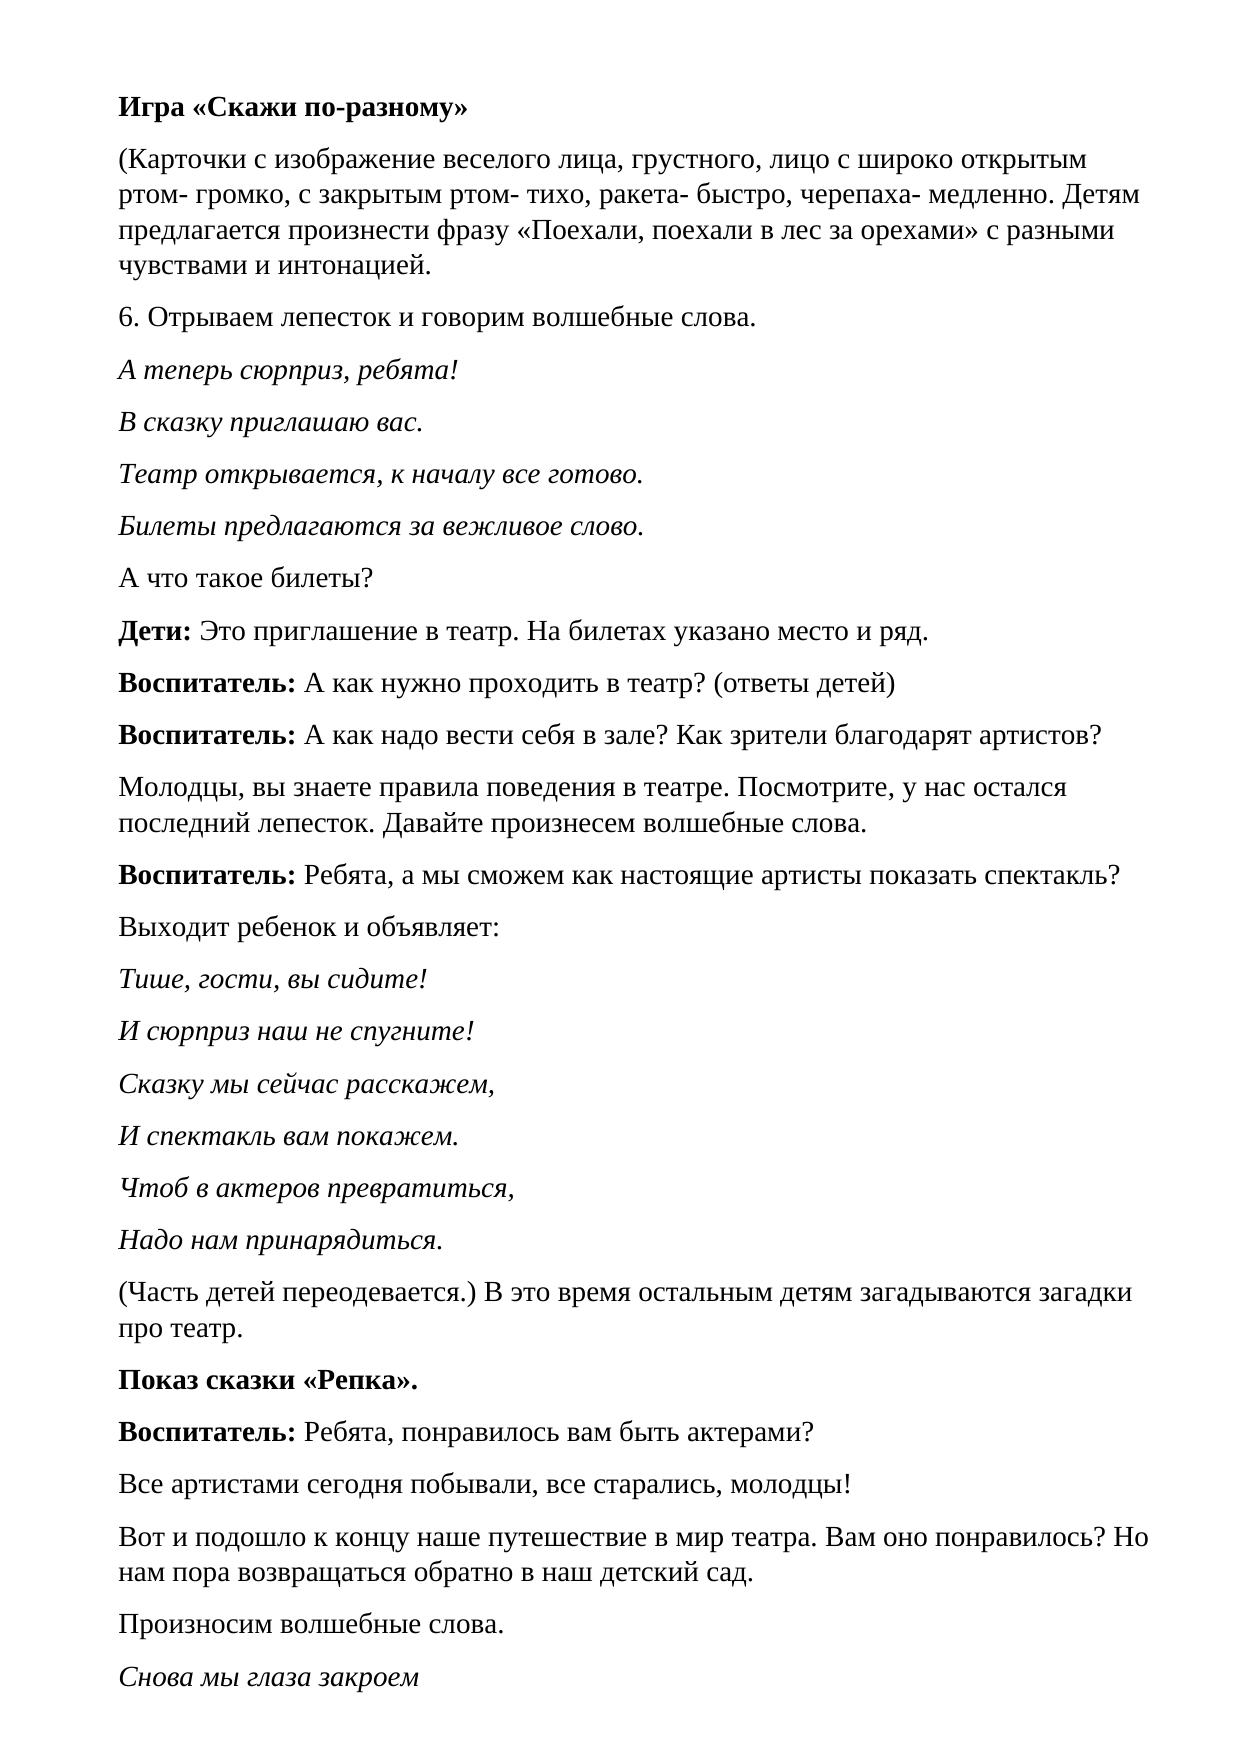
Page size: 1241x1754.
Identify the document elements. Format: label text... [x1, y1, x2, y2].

text Произносим волшебные слова. [118, 1606, 1152, 1640]
text Молодцы, вы знаете правила поведения в театре. Посмотрите, у нас остался последний лепесток. Давайте произнесем волшебные слова. [118, 769, 1152, 838]
text Чтоб в актеров превратиться, [118, 1170, 1152, 1204]
text Воспитатель: Ребята, а мы сможем как настоящие артисты показать спектакль? [118, 857, 1152, 891]
text Выходит ребенок и объявляет: [118, 909, 1152, 943]
text Показ сказки «Репка». [118, 1362, 1152, 1396]
text Дети: Это приглашение в театр. На билетах указано место и ряд. [118, 613, 1152, 646]
text Воспитатель: Ребята, понравилось вам быть актерами? [118, 1414, 1152, 1448]
text 6. Отрываем лепесток и говорим волшебные слова. [118, 299, 1152, 333]
text Вот и подошло к концу наше путешествие в мир театра. Вам оно понравилось? Но нам пора возвращаться обратно в наш детский сад. [118, 1519, 1152, 1588]
text Воспитатель: А как нужно проходить в театр? (ответы детей) [118, 665, 1152, 698]
text Тише, гости, вы сидите! [118, 961, 1152, 995]
text Снова мы глаза закроем [118, 1659, 1152, 1692]
text А что такое билеты? [118, 561, 1152, 594]
text Игра «Скажи по-разному» [118, 89, 1152, 122]
text (Карточки с изображение веселого лица, грустного, лицо с широко открытым ртом- громко, с закрытым ртом- тихо, ракета- быстро, черепаха- медленно. Детям предлагается произнести фразу «Поехали, поехали в лес за орехами» с разными чувствами и интонацией. [118, 141, 1152, 281]
text И сюрприз наш не спугните! [118, 1013, 1152, 1047]
text Надо нам принарядиться. [118, 1222, 1152, 1256]
text Театр открывается, к началу все готово. [118, 456, 1152, 490]
text В сказку приглашаю вас. [118, 404, 1152, 437]
text Билеты предлагаются за вежливое слово. [118, 508, 1152, 542]
text Воспитатель: А как надо вести себя в зале? Как зрители благодарят артистов? [118, 717, 1152, 751]
text Все артистами сегодня побывали, все старались, молодцы! [118, 1467, 1152, 1500]
text Сказку мы сейчас расскажем, [118, 1066, 1152, 1099]
text А теперь сюрприз, ребята! [118, 352, 1152, 385]
text (Часть детей переодевается.) В это время остальным детям загадываются загадки про театр. [118, 1274, 1152, 1343]
text И спектакль вам покажем. [118, 1118, 1152, 1151]
